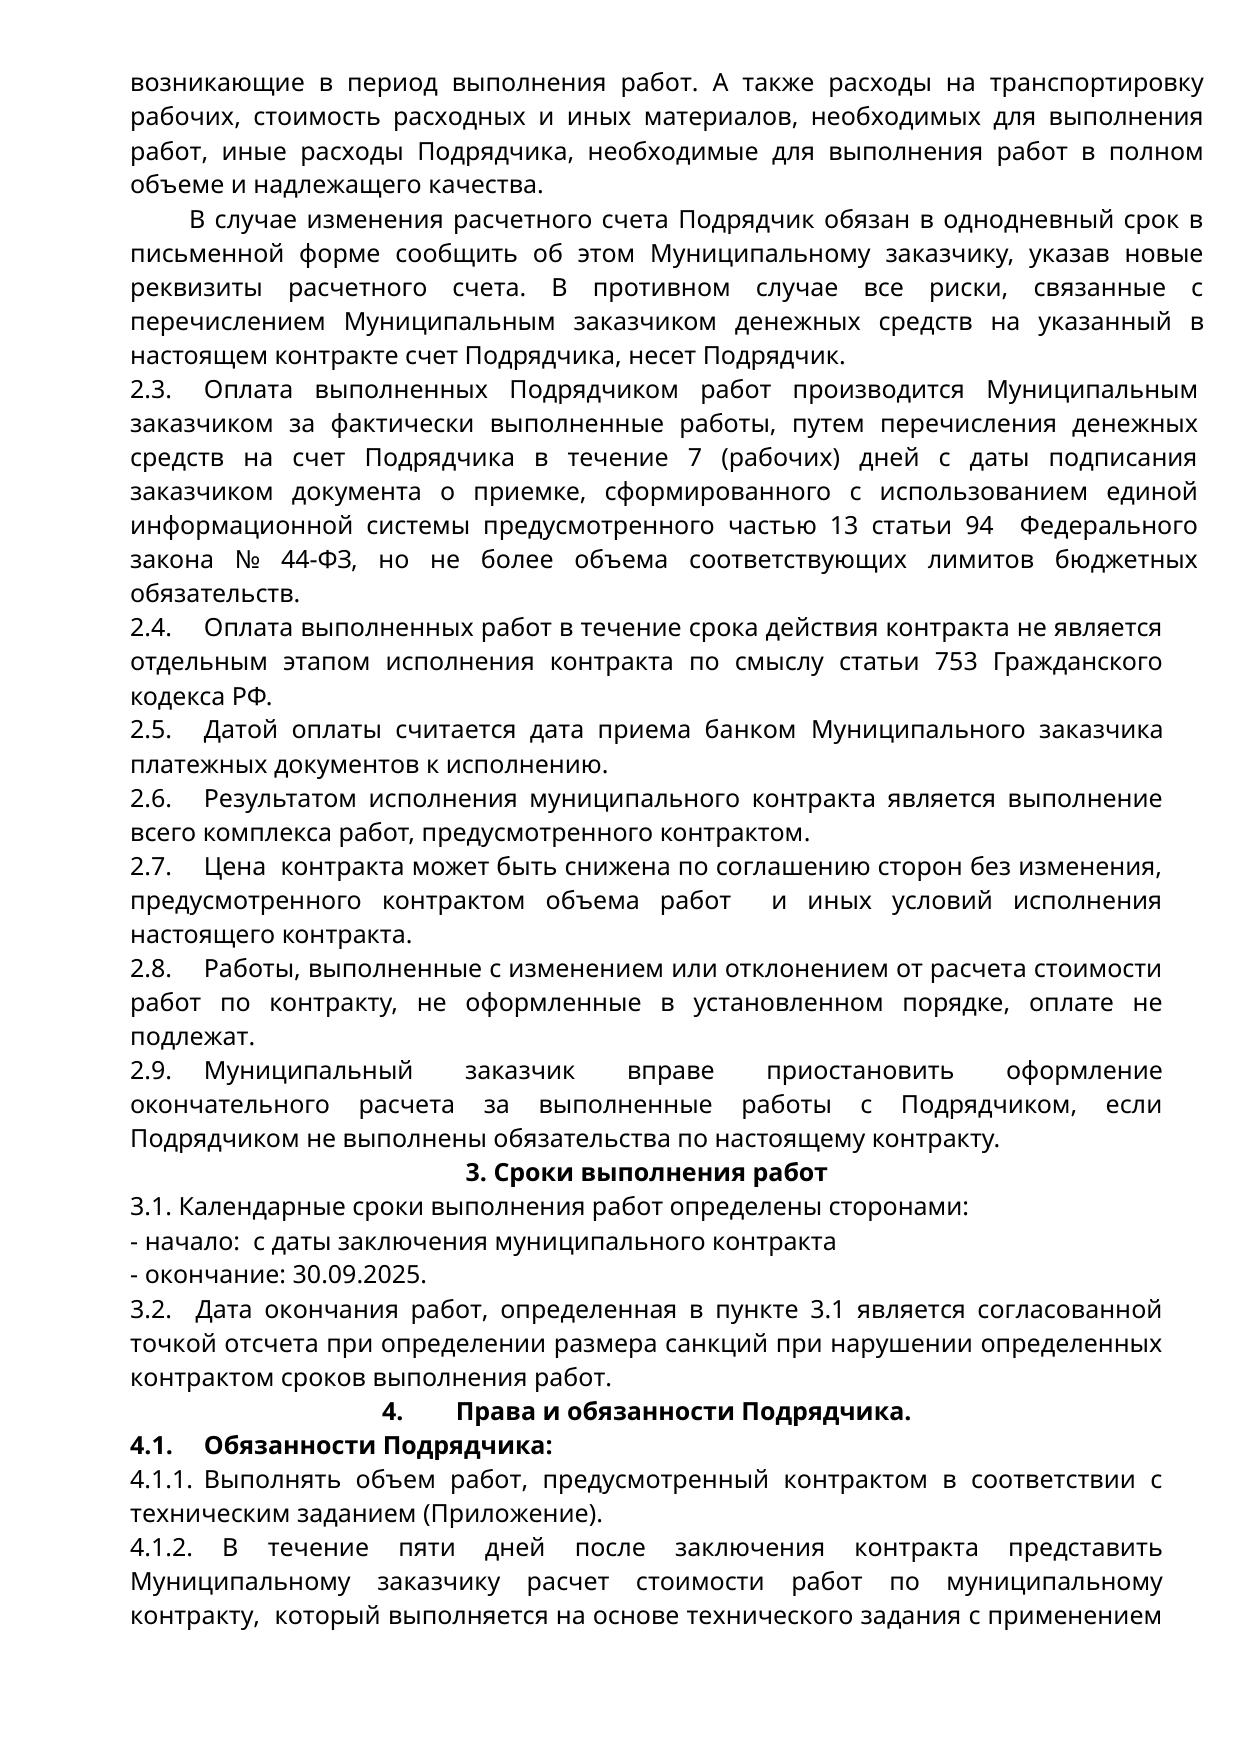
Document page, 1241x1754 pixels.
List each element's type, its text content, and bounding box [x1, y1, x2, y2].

text - начало: с даты заключения муниципального контракта [130, 1223, 1205, 1257]
list Муниципальный заказчик вправе приостановить оформление окончательного расчета за выполненные работы с Подрядчиком, если Подрядчиком не выполнены обязательства по настоящему контракту. [130, 1053, 1163, 1155]
text - окончание: 30.09.2025. [130, 1257, 1205, 1291]
list Цена контракта может быть снижена по соглашению сторон без изменения, предусмотренного контрактом объема работ и иных условий исполнения настоящего контракта. [130, 848, 1163, 951]
list Права и обязанности Подрядчика. [130, 1393, 1163, 1427]
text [130, 1530, 1163, 1632]
list Датой оплаты считается дата приема банком Муниципального заказчика платежных документов к исполнению. [130, 712, 1163, 780]
text 3.1. Календарные сроки выполнения работ определены сторонами: [130, 1189, 1163, 1223]
text 3. Сроки выполнения работ [130, 1155, 1163, 1189]
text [130, 65, 1205, 201]
text 4.1.1. Выполнять объем работ, предусмотренный контрактом в соответствии с техническим заданием (Приложение). [130, 1462, 1163, 1530]
list Оплата выполненных Подрядчиком работ производится Муниципальным заказчиком за фактически выполненные работы, путем перечисления денежных средств на счет Подрядчика в течение 7 (рабочих) дней с даты подписания заказчиком документа о приемке, сформированного с использованием единой информационной системы предусмотренного частью 13 статьи 94 Федерального закона № 44-ФЗ, но не более объема соответствующих лимитов бюджетных обязательств. [130, 372, 1199, 610]
list Работы, выполненные с изменением или отклонением от расчета стоимости работ по контракту, не оформленные в установленном порядке, оплате не подлежат. [130, 951, 1163, 1053]
text В случае изменения расчетного счета Подрядчик обязан в однодневный срок в письменной форме сообщить об этом Муниципальному заказчику, указав новые реквизиты расчетного счета. В противном случае все риски, связанные с перечислением Муниципальным заказчиком денежных средств на указанный в настоящем контракте счет Подрядчика, несет Подрядчик. [130, 201, 1205, 372]
list Оплата выполненных работ в течение срока действия контракта не является отдельным этапом исполнения контракта по смыслу статьи 753 Гражданского кодекса РФ. [130, 610, 1163, 712]
list Обязанности Подрядчика: [130, 1427, 1163, 1462]
list Результатом исполнения муниципального контракта является выполнение всего комплекса работ, предусмотренного контрактом. [130, 780, 1163, 848]
text 3.2. Дата окончания работ, определенная в пункте 3.1 является согласованной точкой отсчета при определении размера санкций при нарушении определенных контрактом сроков выполнения работ. [130, 1291, 1163, 1393]
